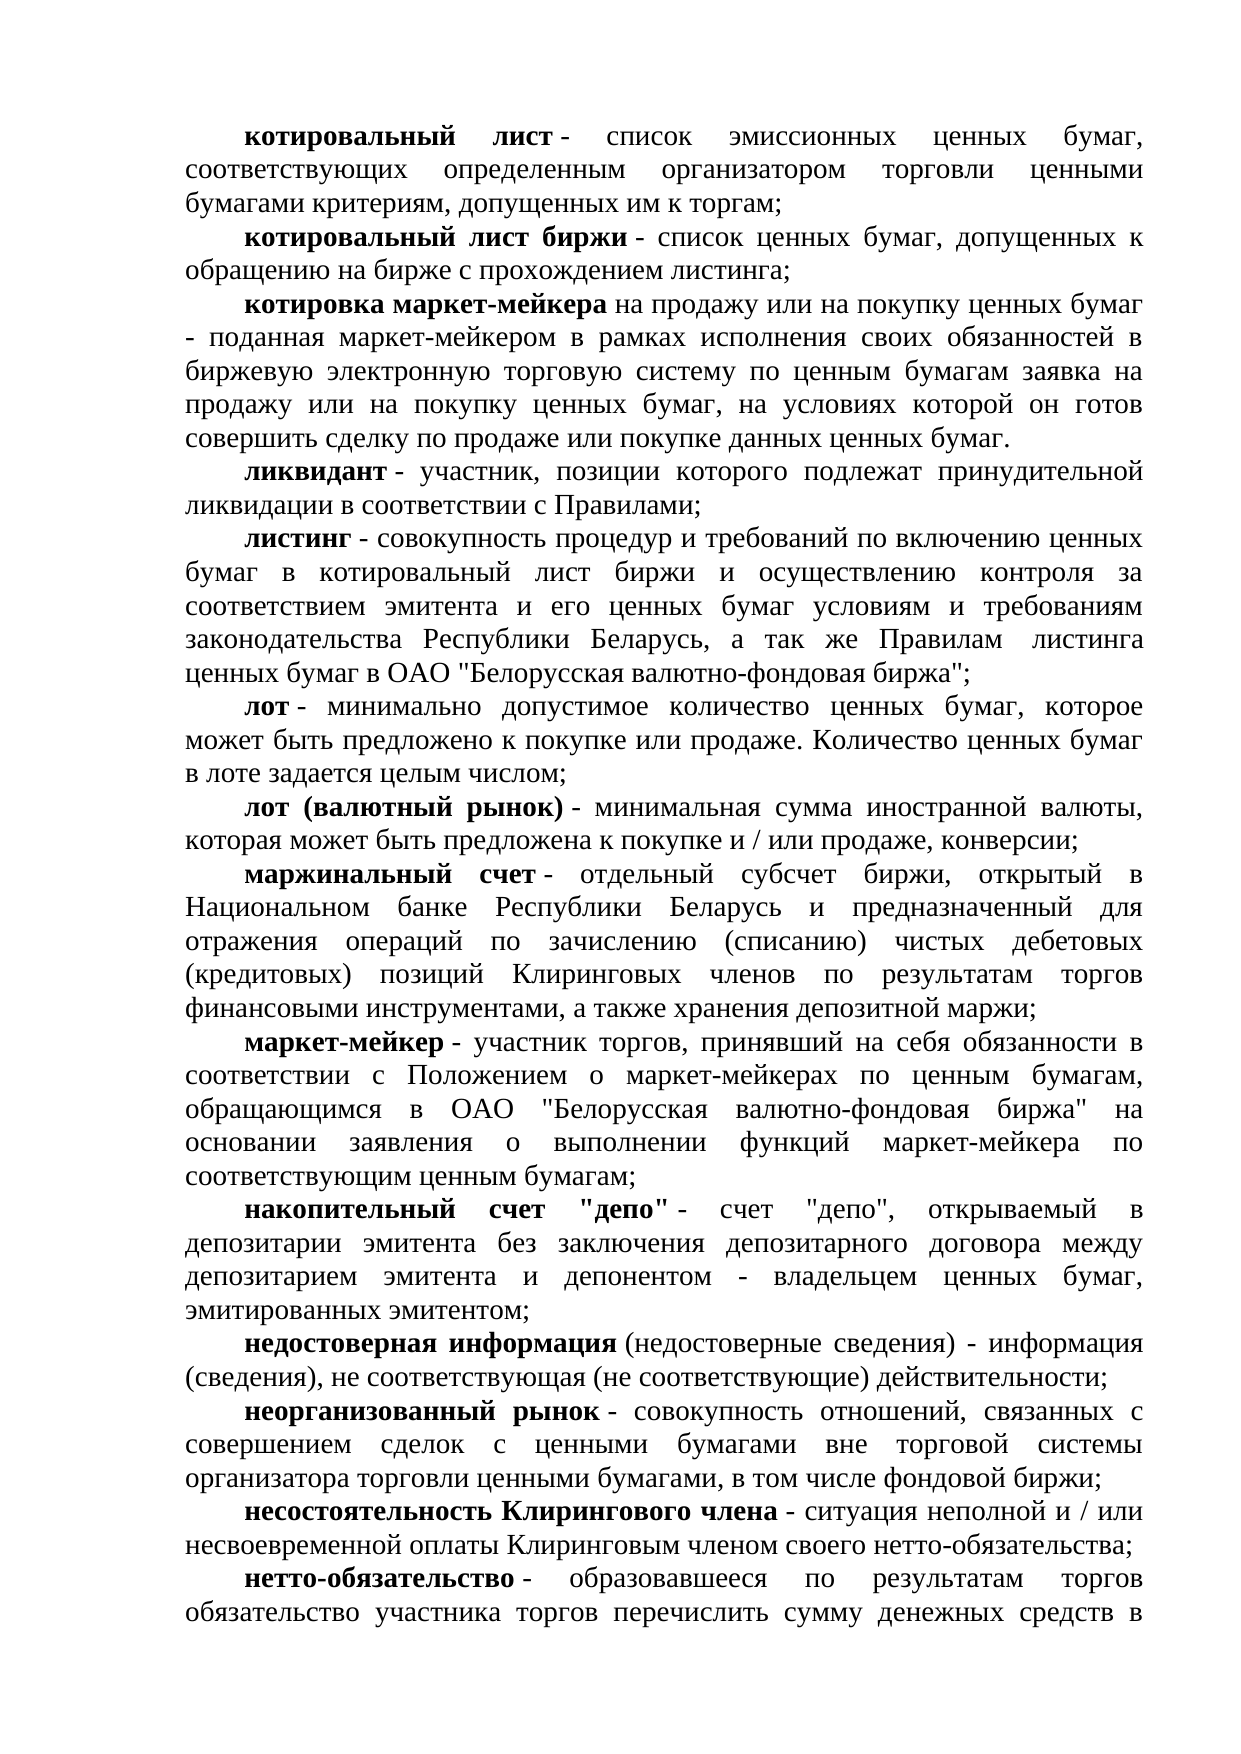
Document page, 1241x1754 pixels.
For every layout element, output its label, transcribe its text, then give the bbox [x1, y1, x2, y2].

text ликвидант - участник, позиции которого подлежат принудительной ликвидации в соответствии с Правилами; [185, 453, 1144, 521]
text недостоверная информация (недостоверные сведения) - информация (сведения), не соответствующая (не соответствующие) действительности; [185, 1326, 1144, 1393]
text котировальный лист биржи - список ценных бумаг, допущенных к обращению на бирже с прохождением листинга; [185, 219, 1144, 286]
text маржинальный счет - отдельный субсчет биржи, открытый в Национальном банке Республики Беларусь и предназначенный для отражения операций по зачислению (списанию) чистых дебетовых (кредитовых) позиций Клиринговых членов по результатам торгов финансовыми инструментами, а также хранения депозитной маржи; [185, 856, 1144, 1024]
text лот - минимально допустимое количество ценных бумаг, которое может быть предложено к покупке или продаже. Количество ценных бумаг в лоте задается целым числом; [185, 688, 1144, 789]
text накопительный счет "депо" - счет "депо", открываемый в депозитарии эмитента без заключения депозитарного договора между депозитарием эмитента и депонентом - владельцем ценных бумаг, эмитированных эмитентом; [185, 1191, 1144, 1326]
text неорганизованный рынок - совокупность отношений, связанных с совершением сделок с ценными бумагами вне торговой системы организатора торговли ценными бумагами, в том числе фондовой биржи; [185, 1393, 1144, 1493]
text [185, 1560, 1144, 1627]
text маркет-мейкер - участник торгов, принявший на себя обязанности в соответствии с Положением о маркет-мейкерах по ценным бумагам, обращающимся в ОАО "Белорусская валютно-фондовая биржа" на основании заявления о выполнении функций маркет-мейкера по соответствующим ценным бумагам; [185, 1024, 1144, 1191]
text котировка маркет-мейкера на продажу или на покупку ценных бумаг - поданная маркет-мейкером в рамках исполнения своих обязанностей в биржевую электронную торговую систему по ценным бумагам заявка на продажу или на покупку ценных бумаг, на условиях которой он готов совершить сделку по продаже или покупке данных ценных бумаг. [185, 286, 1144, 453]
text листинг - совокупность процедур и требований по включению ценных бумаг в котировальный лист биржи и осуществлению контроля за соответствием эмитента и его ценных бумаг условиям и требованиям законодательства Республики Беларусь, а так же Правилам листинга ценных бумаг в ОАО "Белорусская валютно-фондовая биржа"; [185, 521, 1144, 688]
text несостоятельность Клирингового члена - ситуация неполной и / или несвоевременной оплаты Клиринговым членом своего нетто-обязательства; [185, 1493, 1144, 1560]
text лот (валютный рынок) - минимальная сумма иностранной валюты, которая может быть предложена к покупке и / или продаже, конверсии; [185, 789, 1144, 856]
text котировальный лист - список эмиссионных ценных бумаг, соответствующих определенным организатором торговли ценными бумагами критериям, допущенных им к торгам; [185, 118, 1144, 219]
